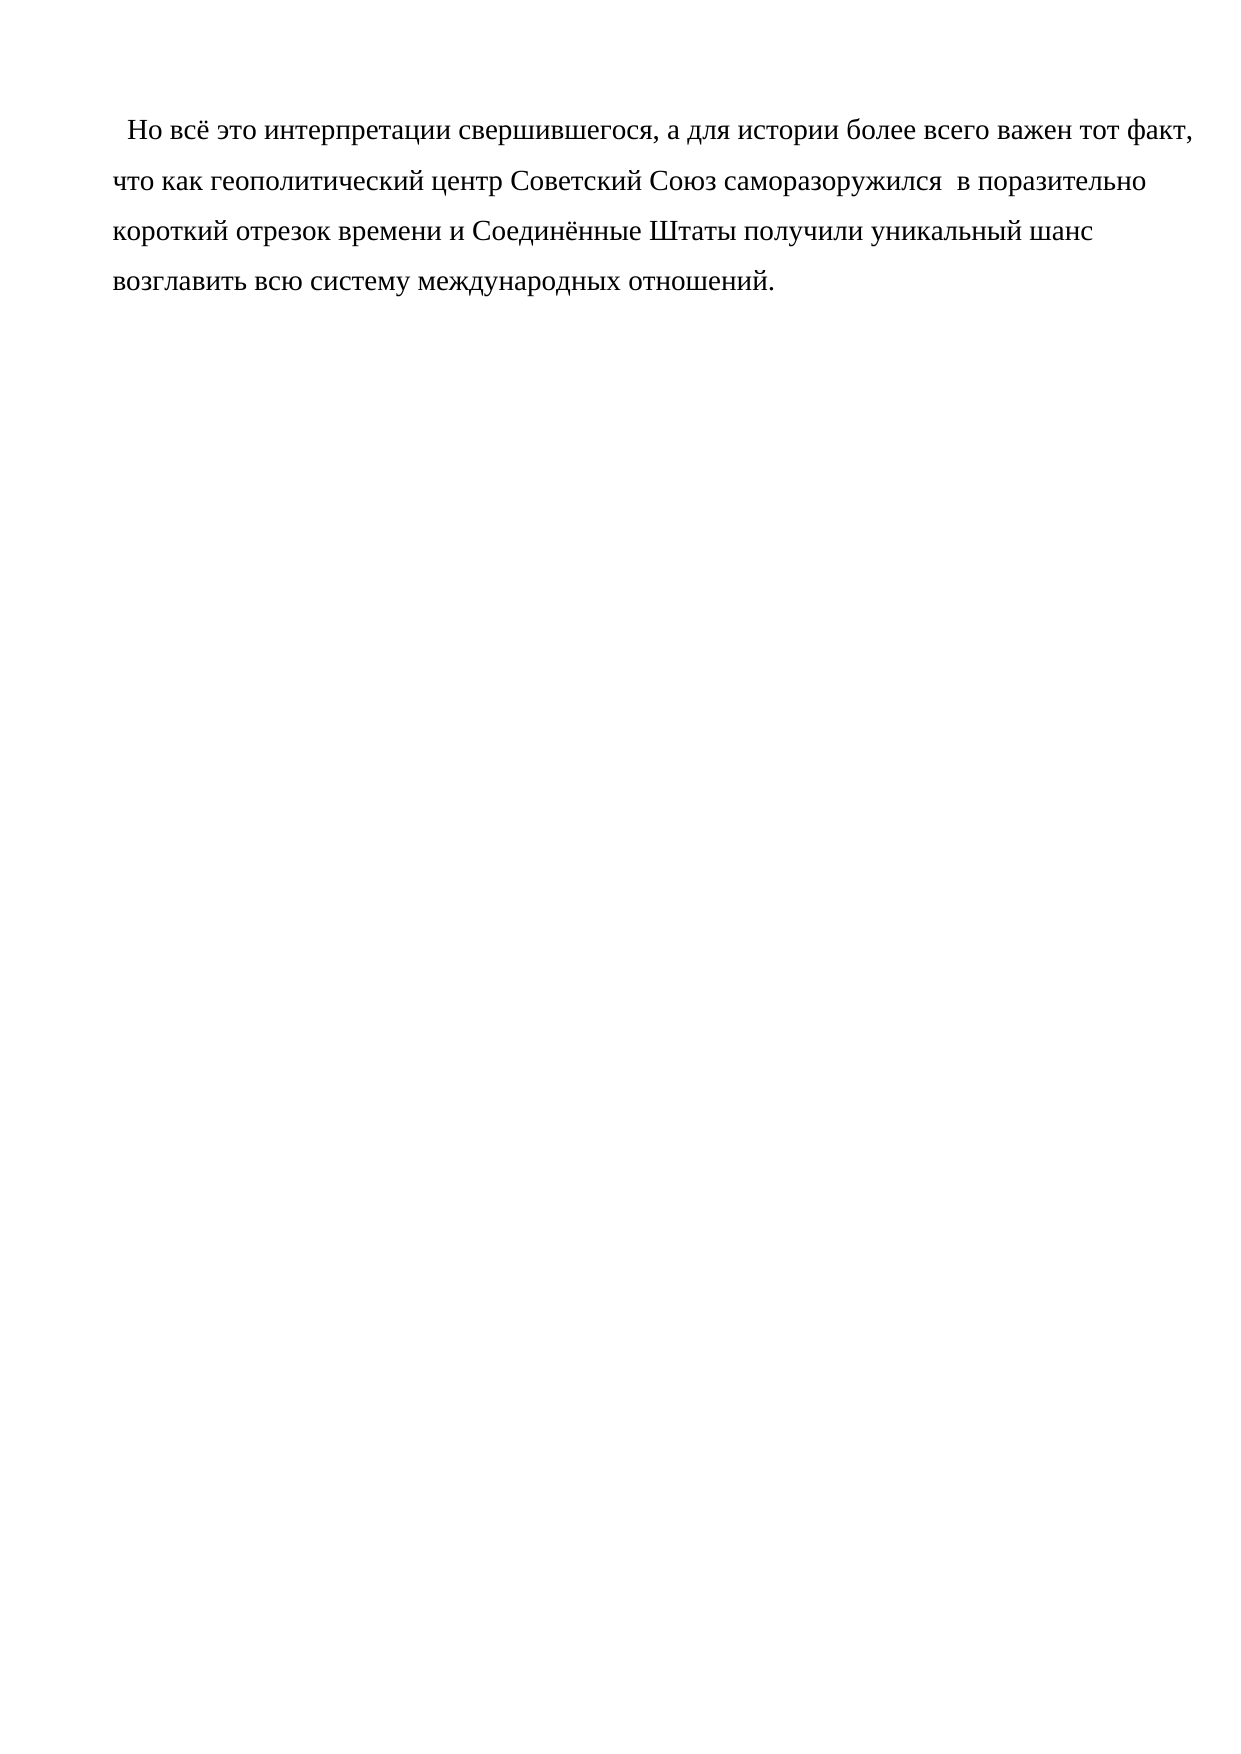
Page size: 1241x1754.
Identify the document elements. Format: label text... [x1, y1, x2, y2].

text Но всё это интерпретации свершившегося, а для истории более всего важен тот факт, что как геополитический центр Советский Союз саморазоружился в поразительно короткий отрезок времени и Соединённые Штаты получили уникальный шанс возглавить всю систему международных отношений. [112, 112, 1200, 297]
